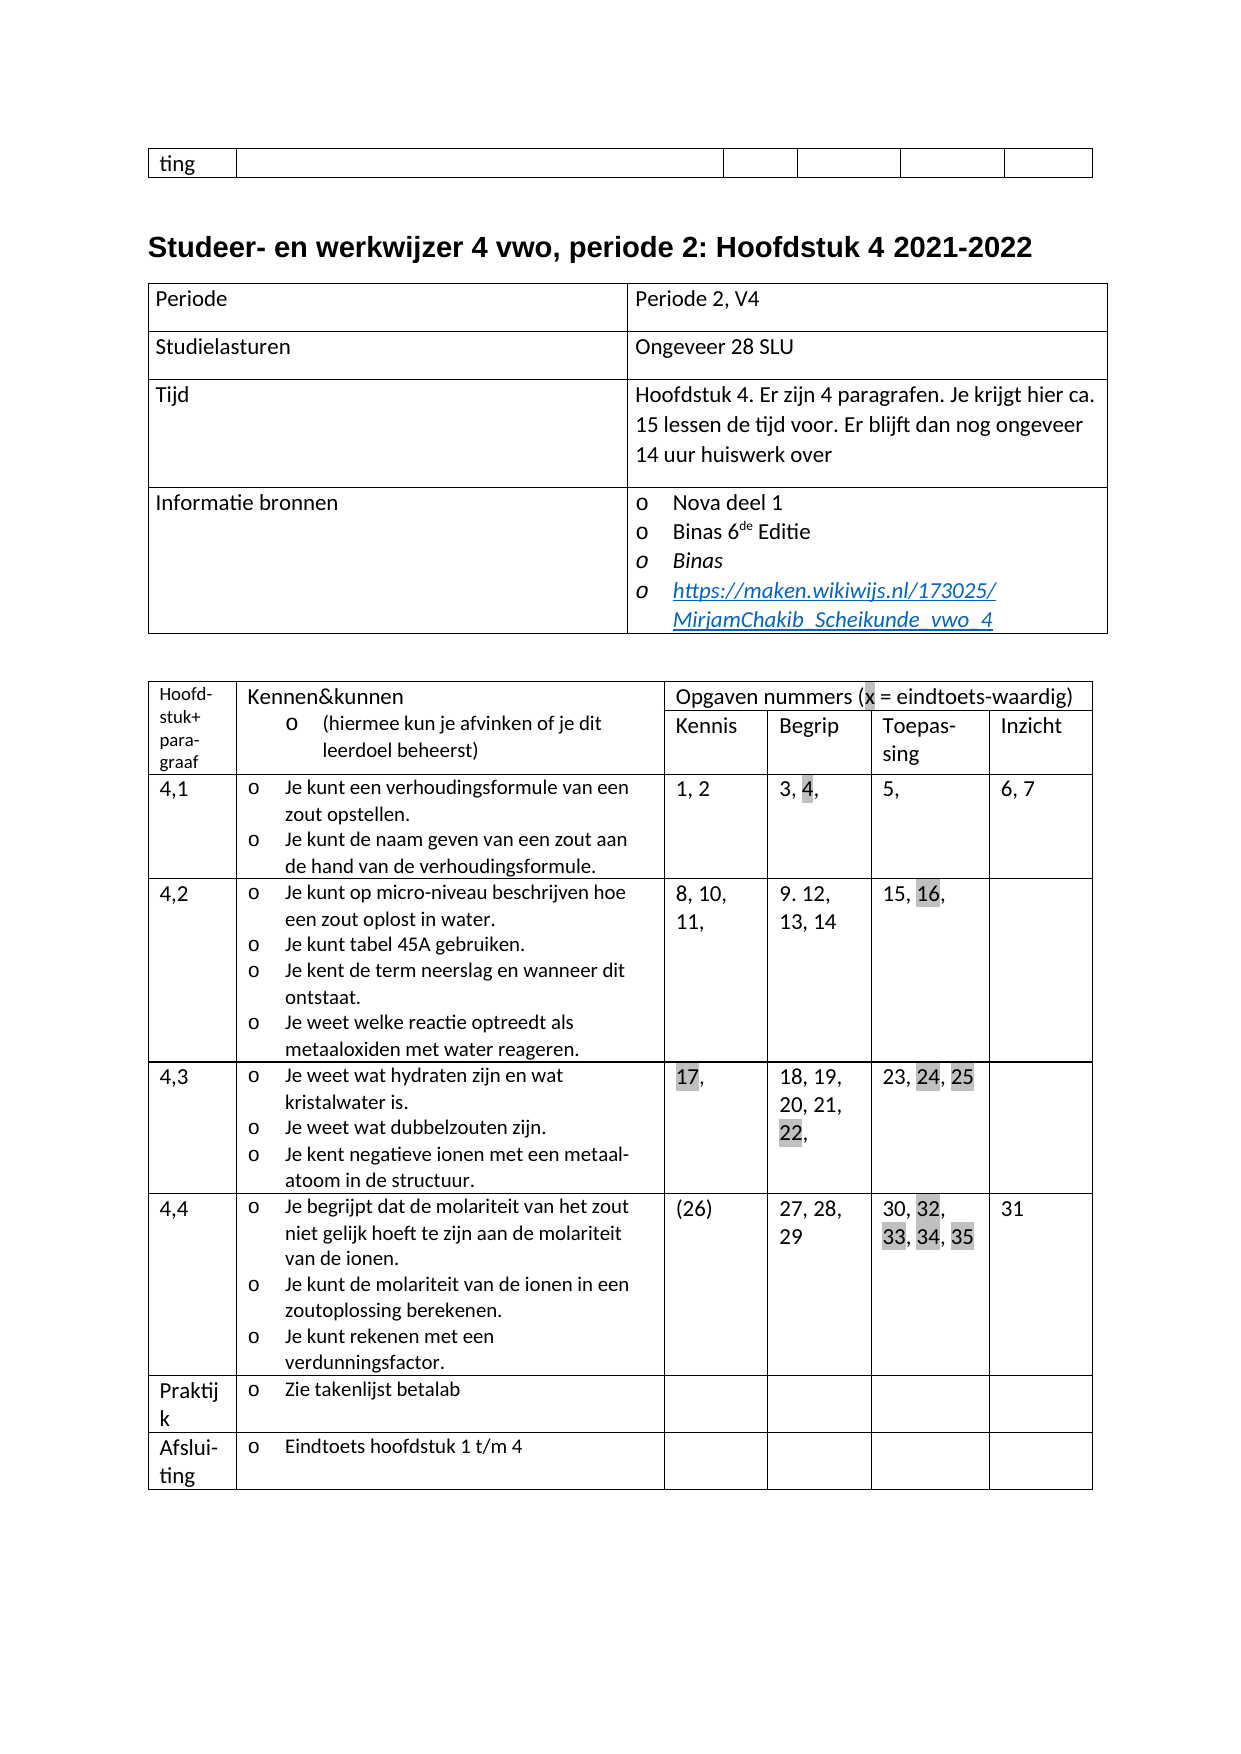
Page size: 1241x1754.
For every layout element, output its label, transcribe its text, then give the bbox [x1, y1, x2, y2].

table_cell 1, 2 [665, 775, 767, 878]
table_cell 4,3 [149, 1063, 236, 1193]
table_cell [665, 1433, 767, 1489]
table_cell 8, 10, 11, [665, 879, 767, 1061]
table_cell Afslui-ting [149, 1433, 236, 1489]
table_header Periode [149, 284, 627, 331]
table_cell 15, 16, [872, 879, 989, 1061]
table_cell 4,2 [149, 879, 236, 1061]
table_cell Eindtoets hoofdstuk 1 t/m 4 [237, 1433, 664, 1489]
table_cell [1005, 149, 1092, 177]
table_cell [768, 1376, 871, 1432]
table_cell Tijd [149, 380, 627, 487]
table_cell Ongeveer 28 SLU [628, 332, 1107, 379]
table_header Opgaven nummers (x = eindtoets-waardig) [665, 682, 865, 710]
table_cell 31 [990, 1194, 1092, 1375]
table_cell 5, [872, 775, 989, 878]
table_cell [237, 149, 723, 177]
table_header Periode 2, V4 [628, 284, 1107, 331]
table_cell [872, 1376, 989, 1432]
table_cell Inzicht [990, 711, 1092, 773]
table_cell 27, 28, 29 [768, 1194, 871, 1375]
table_cell 9. 12, 13, 14 [768, 879, 871, 1061]
table_cell 23, 24, 25 [872, 1063, 989, 1193]
text Studeer- en werkwijzer 4 vwo, periode 2: Hoofdstuk 4 2021-2022 [148, 231, 1093, 264]
table_cell 4,4 [149, 1194, 236, 1375]
table_cell Je kunt een verhoudingsformule van een zout opstellen. Je kunt de naam geven van een zout aan de hand van de verhoudingsformule. [237, 775, 664, 878]
table_cell 18, 19, 20, 21, 22, [768, 1063, 871, 1193]
table_cell (26) [665, 1194, 767, 1375]
table_cell [798, 149, 900, 177]
table_cell Je weet wat hydraten zijn en wat kristalwater is. Je weet wat dubbelzouten zijn. Je kent negatieve ionen met een metaal-atoom in de structuur. [237, 1063, 664, 1193]
table_cell Je kunt op micro-niveau beschrijven hoe een zout oplost in water. Je kunt tabel 45A gebruiken. Je kent de term neerslag en wanneer dit ontstaat. Je weet welke reactie optreedt als metaaloxiden met water reageren. [237, 879, 664, 1061]
table_cell 30, 32, 33, 34, 35 [872, 1194, 989, 1375]
table_cell Informatie bronnen [149, 488, 627, 633]
table_cell Zie takenlijst betalab [237, 1376, 664, 1432]
table_cell [990, 879, 1092, 1061]
table_cell Praktijk [149, 1376, 236, 1432]
table_cell [990, 1376, 1092, 1432]
table_cell [990, 1063, 1092, 1193]
table_cell 4,1 [149, 775, 236, 878]
table_cell Toepas-sing [872, 711, 989, 773]
table_cell [665, 1376, 767, 1432]
table_cell 3, 4, [768, 775, 871, 878]
table_cell Hoofdstuk 4. Er zijn 4 paragrafen. Je krijgt hier ca. 15 lessen de tijd voor. Er blijft dan nog ongeveer 14 uur huiswerk over [628, 380, 1107, 487]
table_cell [872, 1433, 989, 1489]
table_cell Nova deel 1 Binas 6de Editie Binas https://maken.wikiwijs.nl/173025/MirjamChakib_Scheikunde_vwo_4 [628, 488, 1107, 633]
table_cell [990, 1433, 1092, 1489]
table_header Hoofd-stuk+ para-graaf [149, 682, 236, 773]
table_cell Kennis [665, 711, 767, 773]
table_cell Begrip [768, 711, 871, 773]
table_cell 17, [665, 1063, 767, 1193]
table_cell [724, 149, 797, 177]
table_header Opgaven nummers (x = eindtoets-waardig) [875, 682, 1092, 710]
table_cell Je begrijpt dat de molariteit van het zout niet gelijk hoeft te zijn aan de molariteit van de ionen. Je kunt de molariteit van de ionen in een zoutoplossing berekenen. Je kunt rekenen met een verdunningsfactor. [237, 1194, 664, 1375]
table_header Kennen&kunnen (hiermee kun je afvinken of je dit leerdoel beheerst) [237, 682, 664, 773]
table_cell Afslui-ting [149, 149, 236, 177]
table_cell [901, 149, 1004, 177]
table_cell Studielasturen [149, 332, 627, 379]
table_cell [768, 1433, 871, 1489]
table_cell 6, 7 [990, 775, 1092, 878]
